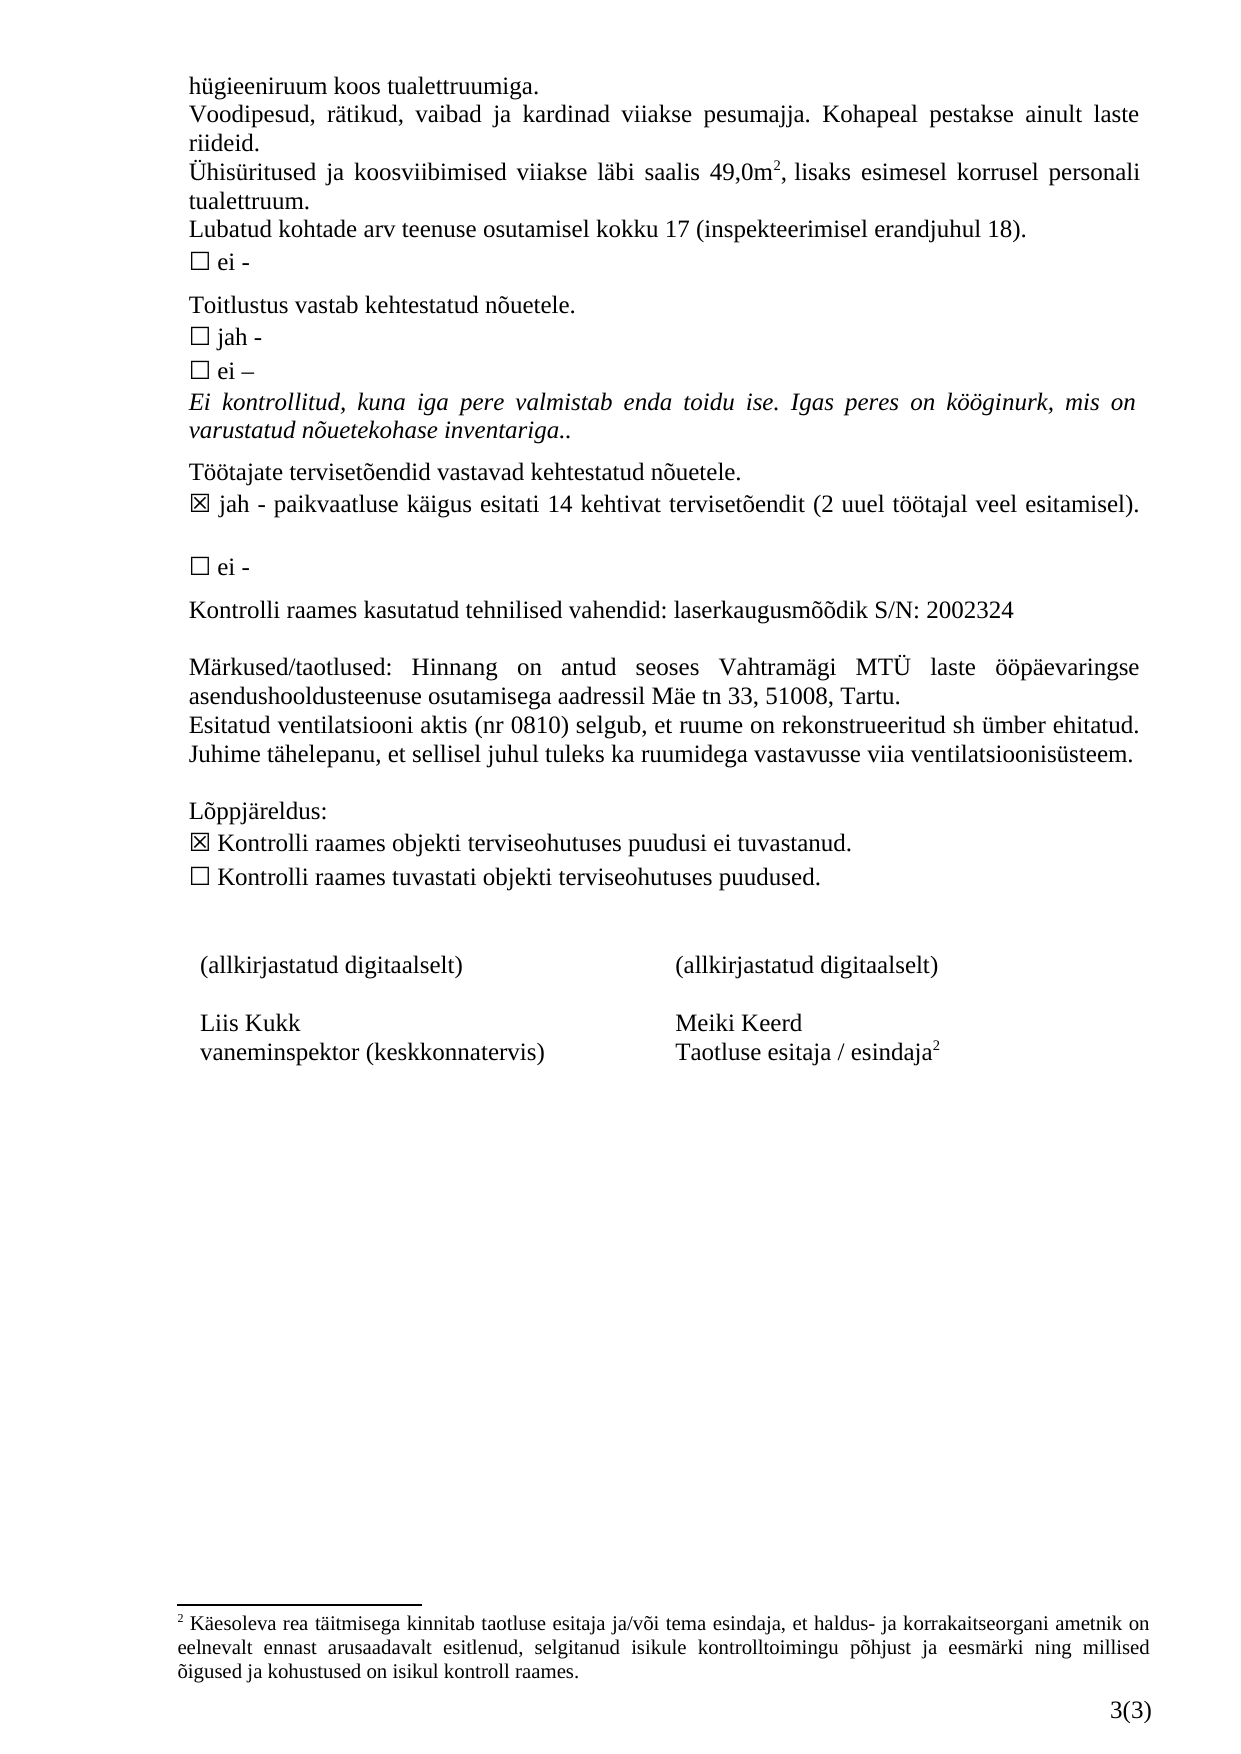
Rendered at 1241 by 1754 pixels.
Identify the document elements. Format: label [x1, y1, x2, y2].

table_cell [177, 71, 1152, 1094]
